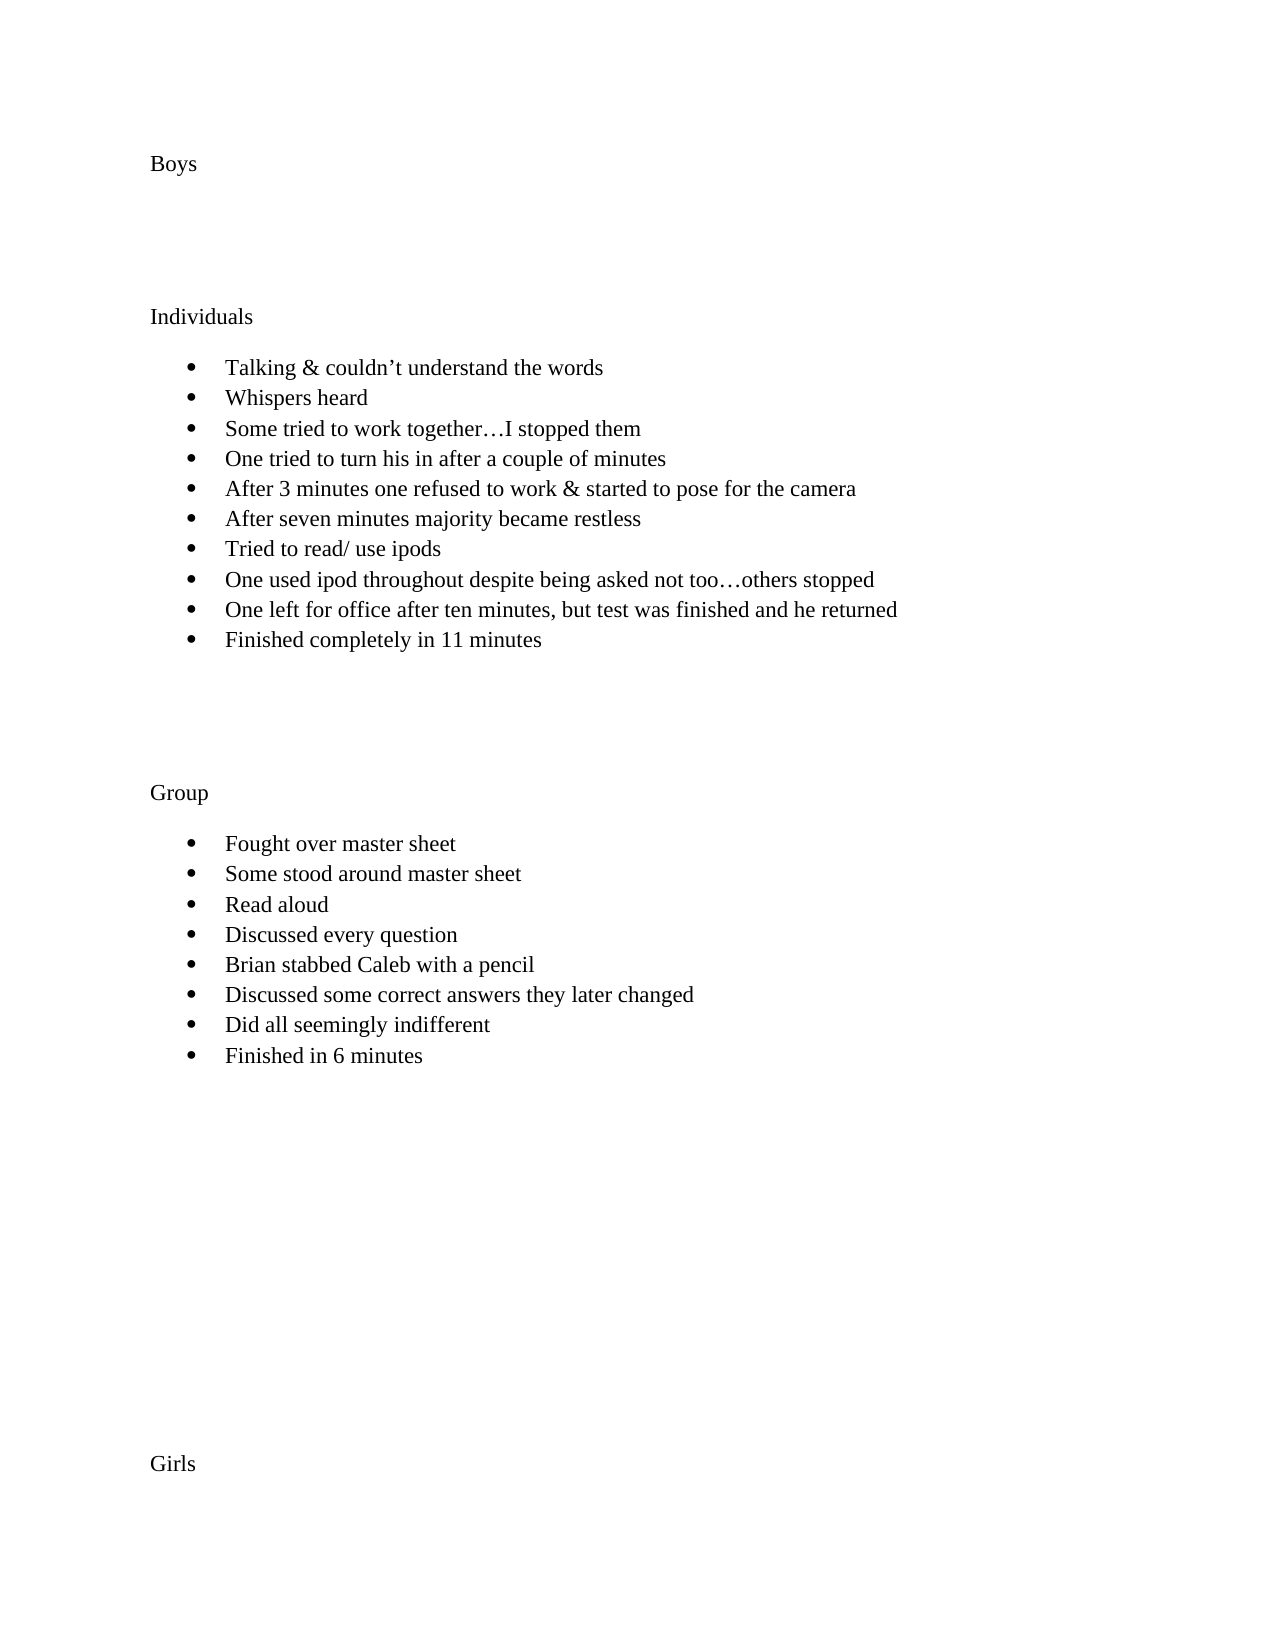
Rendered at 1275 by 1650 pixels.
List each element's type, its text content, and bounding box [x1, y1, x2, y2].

list One used ipod throughout despite being asked not too…others stopped [187, 566, 1125, 592]
text Girls [150, 1450, 1125, 1476]
list Tried to read/ use ipods [187, 535, 1125, 562]
list Brian stabbed Caleb with a pencil [187, 951, 1125, 977]
text Individuals [150, 303, 1125, 329]
list Talking & couldn’t understand the words [187, 354, 1125, 381]
list Finished in 6 minutes [187, 1042, 1125, 1068]
list Some tried to work together…I stopped them [187, 414, 1125, 441]
list Whispers heard [187, 384, 1125, 411]
list After 3 minutes one refused to work & started to pose for the camera [187, 475, 1125, 501]
list Fought over master sheet [187, 830, 1125, 857]
list After seven minutes majority became restless [187, 505, 1125, 532]
list Discussed some correct answers they later changed [187, 981, 1125, 1008]
list Finished completely in 11 minutes [187, 626, 1125, 652]
text Group [150, 779, 1125, 806]
list Some stood around master sheet [187, 860, 1125, 887]
list Did all seemingly indifferent [187, 1011, 1125, 1038]
list One tried to turn his in after a couple of minutes [187, 445, 1125, 471]
list Read aloud [187, 891, 1125, 917]
list One left for office after ten minutes, but test was finished and he returned [187, 596, 1125, 622]
list Discussed every question [187, 921, 1125, 947]
text Boys [150, 150, 1125, 176]
